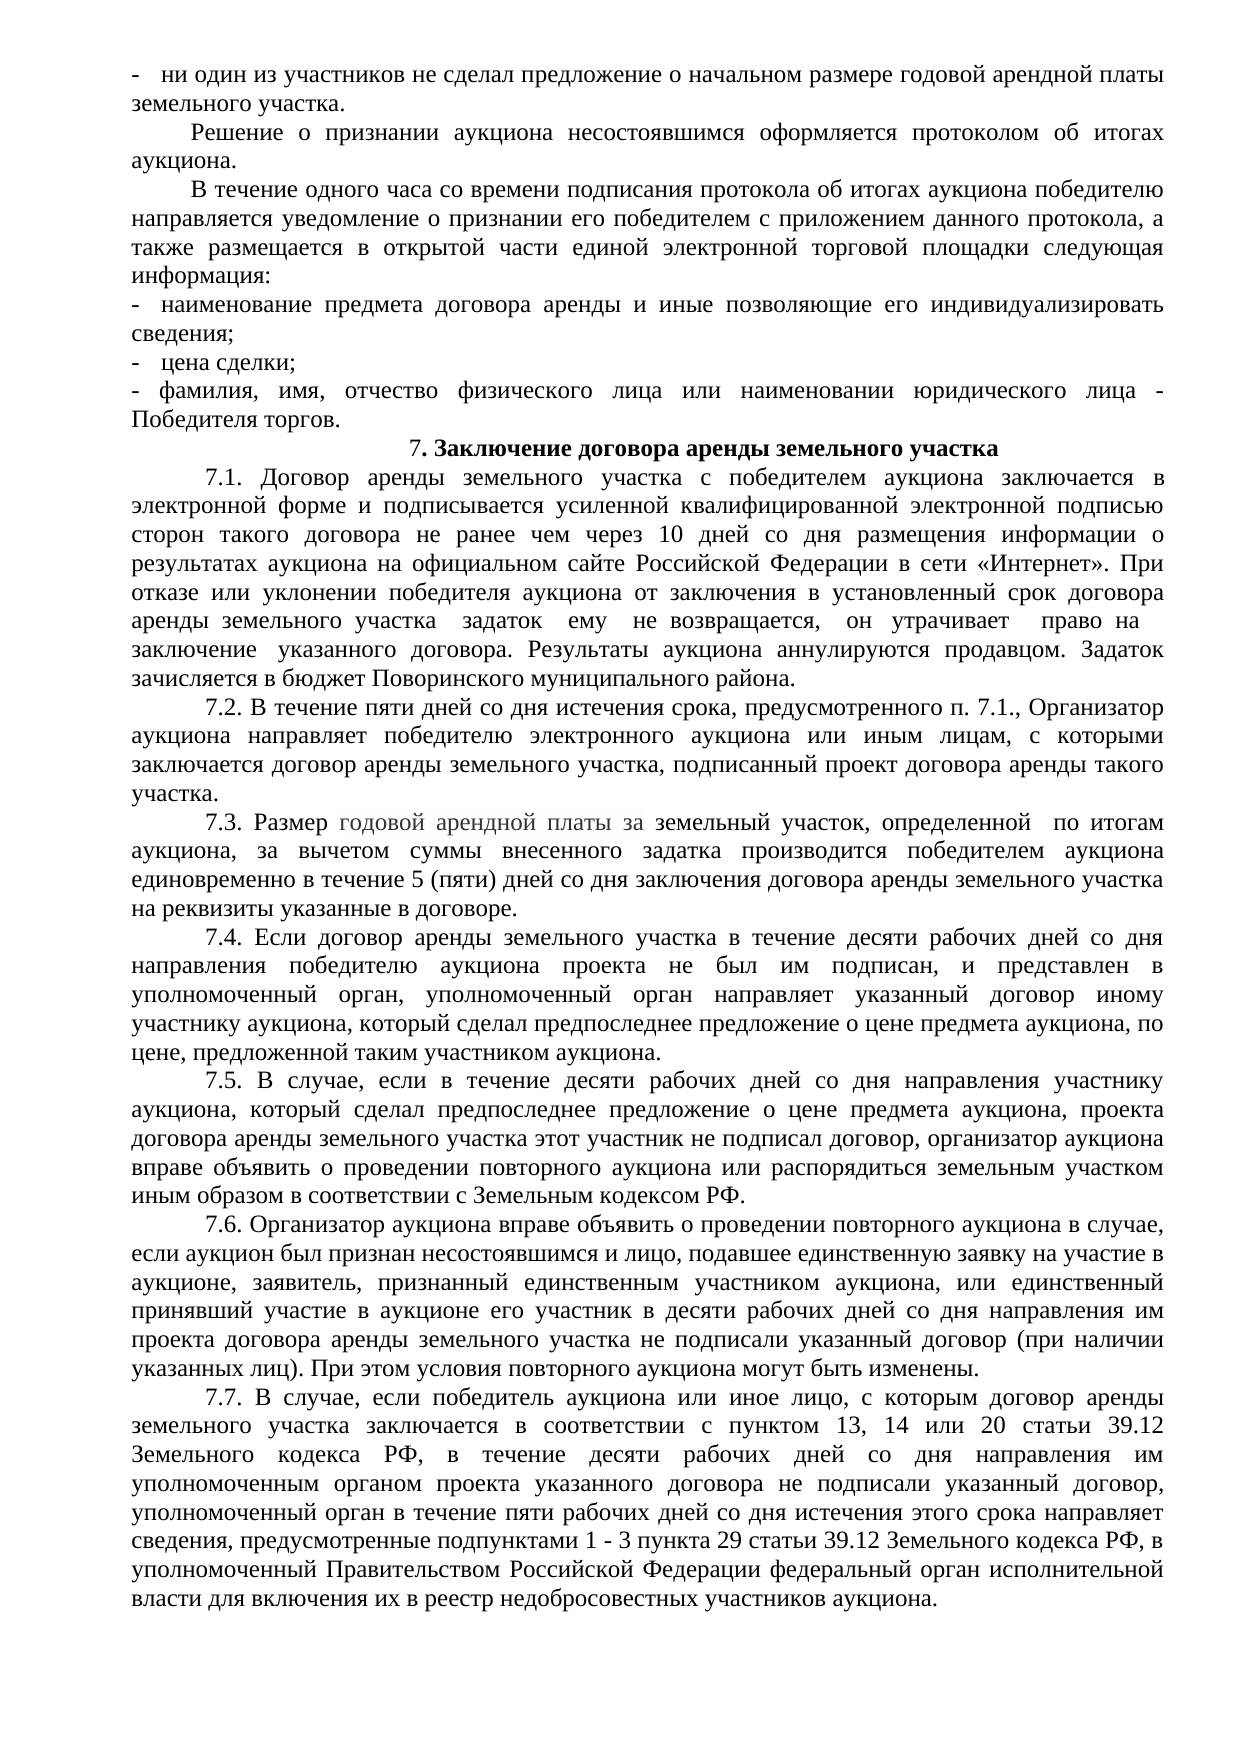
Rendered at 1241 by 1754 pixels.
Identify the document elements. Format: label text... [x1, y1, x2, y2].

text 7.7. В случае, если победитель аукциона или иное лицо, с которым договор аренды земельного участка заключается в соответствии с пунктом 13, 14 или 20 статьи 39.12 Земельного кодекса РФ, в течение десяти рабочих дней со дня направления им уполномоченным органом проекта указанного договора не подписали указанный договор, уполномоченный орган в течение пяти рабочих дней со дня истечения этого срока направляет сведения, предусмотренные подпунктами 1 - 3 пункта 29 статьи 39.12 Земельного кодекса РФ, в уполномоченный Правительством Российской Федерации федеральный орган исполнительной власти для включения их в реестр недобросовестных участников аукциона. [131, 1382, 1165, 1612]
text 7. Заключение договора аренды земельного участка [131, 433, 1165, 462]
text 7.4. Если договор аренды земельного участка в течение десяти рабочих дней со дня направления победителю аукциона проекта не был им подписан, и представлен в уполномоченный орган, уполномоченный орган направляет указанный договор иному участнику аукциона, который сделал предпоследнее предложение о цене предмета аукциона, по цене, предложенной таким участником аукциона. [131, 922, 1165, 1065]
text 7.1. Договор аренды земельного участка с победителем аукциона заключается в электронной форме и подписывается усиленной квалифицированной электронной подписью сторон такого договора не ранее чем через 10 дней со дня размещения информации о результатах аукциона на официальном сайте Российской Федерации в сети «Интернет». При отказе или уклонении победителя аукциона от заключения в установленный срок договора аренды земельного участка задаток ему не возвращается, он утрачивает право на заключение указанного договора. Результаты аукциона аннулируются продавцом. Задаток зачисляется в бюджет Поворинского муниципального района. [131, 462, 1165, 692]
list цена сделки; [131, 347, 1165, 375]
text Решение о признании аукциона несостоявшимся оформляется протоколом об итогах аукциона. [131, 117, 1165, 174]
list ни один из участников не сделал предложение о начальном размере годовой арендной платы земельного участка. [131, 59, 1165, 117]
text 7.2. В течение пяти дней со дня истечения срока, предусмотренного п. 7.1., Организатор аукциона направляет победителю электронного аукциона или иным лицам, с которыми заключается договор аренды земельного участка, подписанный проект договора аренды такого участка. [131, 692, 1165, 807]
text - фамилия, имя, отчество физического лица или наименовании юридического лица - Победителя торгов. [131, 375, 1165, 433]
text 7.6. Организатор аукциона вправе объявить о проведении повторного аукциона в случае, если аукцион был признан несостоявшимся и лицо, подавшее единственную заявку на участие в аукционе, заявитель, признанный единственным участником аукциона, или единственный принявший участие в аукционе его участник в десяти рабочих дней со дня направления им проекта договора аренды земельного участка не подписали указанный договор (при наличии указанных лиц). При этом условия повторного аукциона могут быть изменены. [131, 1209, 1165, 1382]
text В течение одного часа со времени подписания протокола об итогах аукциона победителю направляется уведомление о признании его победителем с приложением данного протокола, а также размещается в открытой части единой электронной торговой площадки следующая информация: [131, 174, 1165, 289]
text 7.3. Размер годовой арендной платы за земельный участок, определенной по итогам аукциона, за вычетом суммы внесенного задатка производится победителем аукциона единовременно в течение 5 (пяти) дней со дня заключения договора аренды земельного участка на реквизиты указанные в договоре. [131, 807, 1165, 922]
text 7.5. В случае, если в течение десяти рабочих дней со дня направления участнику аукциона, который сделал предпоследнее предложение о цене предмета аукциона, проекта договора аренды земельного участка этот участник не подписал договор, организатор аукциона вправе объявить о проведении повторного аукциона или распорядиться земельным участком иным образом в соответствии с Земельным кодексом РФ. [131, 1065, 1165, 1209]
list наименование предмета договора аренды и иные позволяющие его индивидуализировать сведения; [131, 289, 1165, 347]
